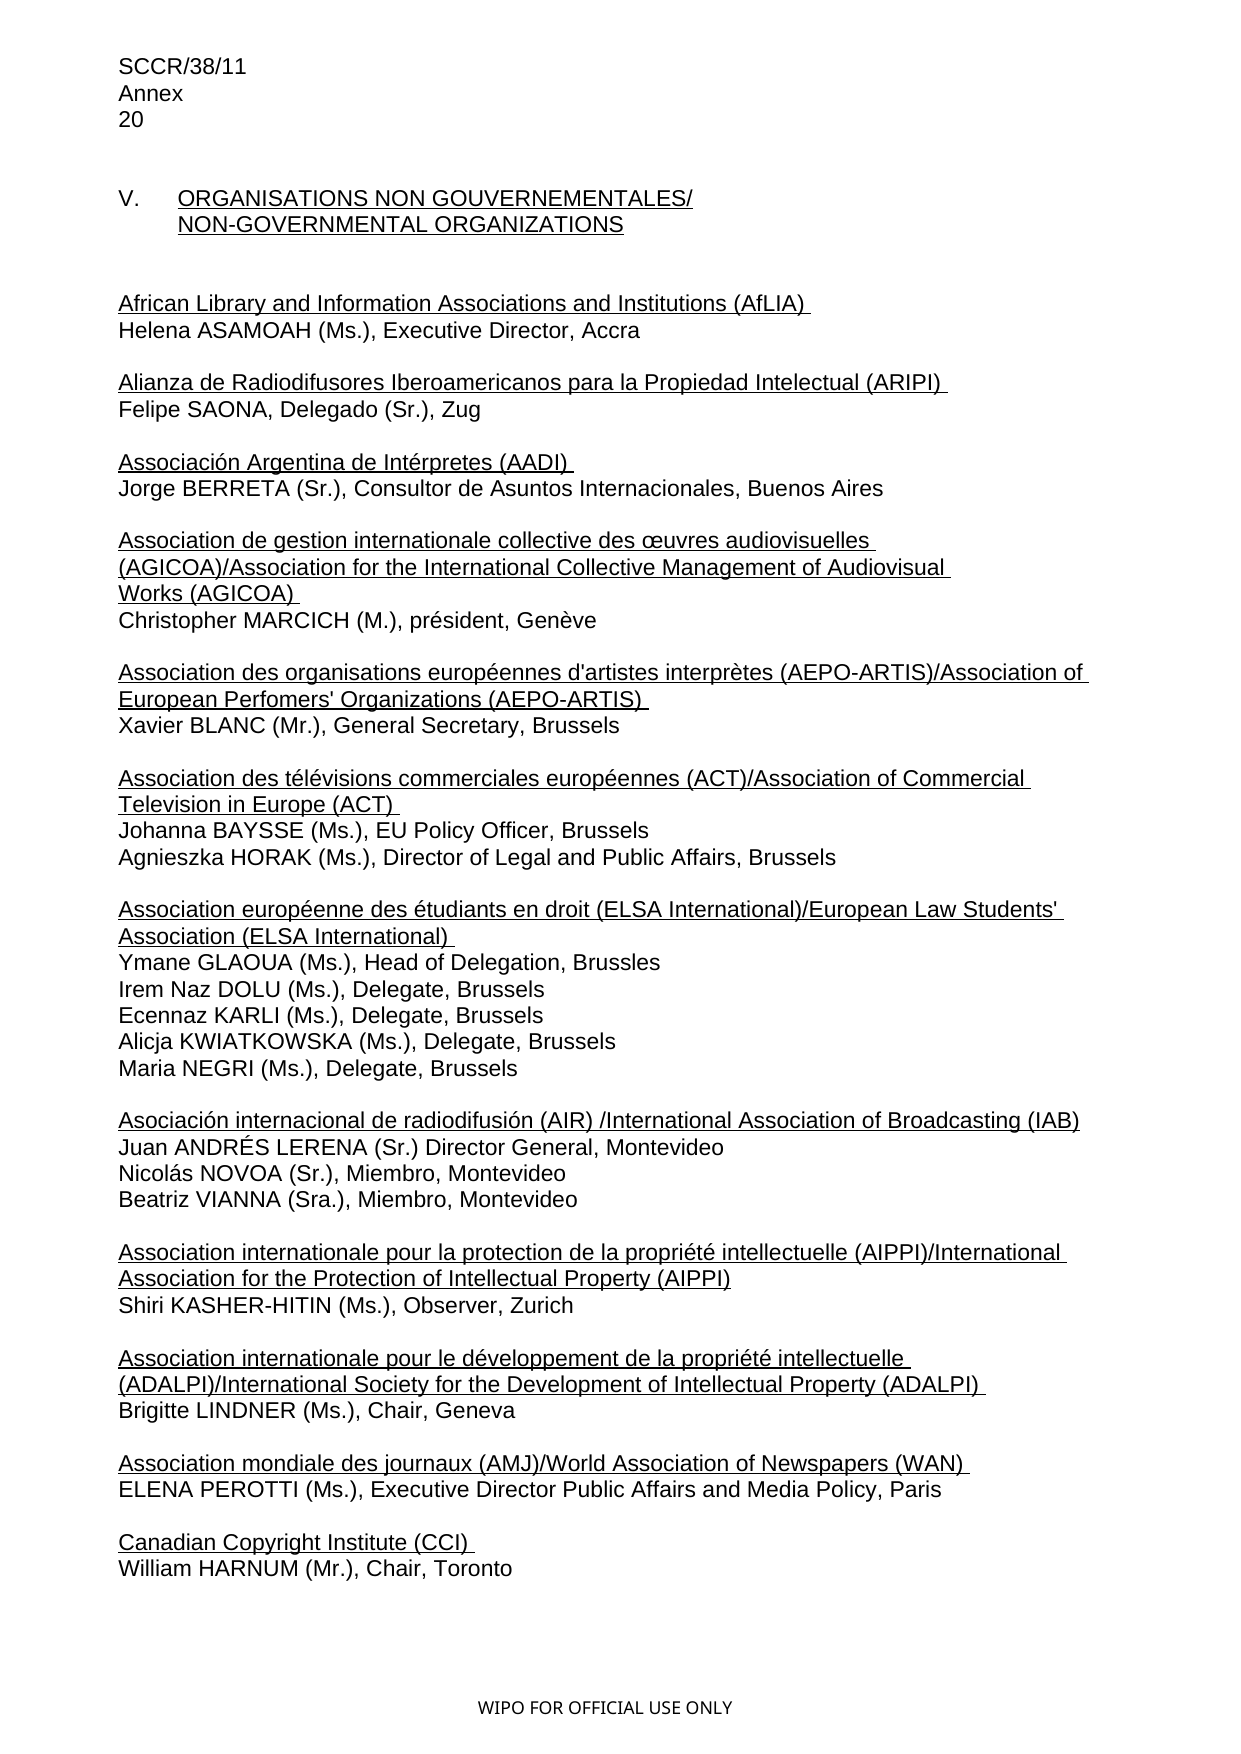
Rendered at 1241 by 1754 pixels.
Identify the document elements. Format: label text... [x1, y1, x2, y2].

text William HARNUM (Mr.), Chair, Toronto [118, 1555, 1092, 1582]
text African Library and Information Associations and Institutions (AfLIA) [118, 290, 1092, 317]
text non-governmental organizations [177, 211, 1092, 238]
text Association internationale pour le développement de la propriété intellectuelle (ADALPI)/International Society for the Development of Intellectual Property (ADALPI) [118, 1344, 1092, 1397]
text Jorge BERRETA (Sr.), Consultor de Asuntos Internacionales, Buenos Aires [118, 475, 1092, 501]
text Agnieszka HORAK (Ms.), Director of Legal and Public Affairs, Brussels [118, 844, 1092, 870]
text Shiri KASHER-HITIN (Ms.), Observer, Zurich [118, 1292, 1092, 1318]
text Associación Argentina de Intérpretes (AADI) [118, 448, 1092, 475]
text Association européenne des étudiants en droit (ELSA International)/European Law Students' Association (ELSA International) [118, 896, 1092, 949]
text Alicja KWIATKOWSKA (Ms.), Delegate, Brussels [118, 1028, 1092, 1054]
text Canadian Copyright Institute (CCI) [118, 1529, 1092, 1555]
text ELENA PEROTTI (Ms.), Executive Director Public Affairs and Media Policy, Paris [118, 1476, 1092, 1503]
text Asociación internacional de radiodifusión (AIR) /International Association of Broadcasting (IAB) [118, 1107, 1092, 1134]
text V. organisations non gouvernementales/ [118, 185, 1092, 211]
text Works (AGICOA) [118, 580, 1092, 607]
text Association des télévisions commerciales européennes (ACT)/Association of Commercial Television in Europe (ACT) [118, 765, 1092, 817]
text Felipe SAONA, Delegado (Sr.), Zug [118, 396, 1092, 422]
text Christopher MARCICH (M.), président, Genève [118, 607, 1092, 633]
text Ecennaz KARLI (Ms.), Delegate, Brussels [118, 1002, 1092, 1028]
text Beatriz VIANNA (Sra.), Miembro, Montevideo [118, 1186, 1092, 1213]
text Nicolás NOVOA (Sr.), Miembro, Montevideo [118, 1160, 1092, 1186]
text Association des organisations européennes d'artistes interprètes (AEPO-ARTIS)/Association of European Perfomers' Organizations (AEPO-ARTIS) [118, 659, 1092, 712]
text Association internationale pour la protection de la propriété intellectuelle (AIPPI)/International Association for the Protection of Intellectual Property (AIPPI) [118, 1239, 1092, 1292]
text Ymane GLAOUA (Ms.), Head of Delegation, Brussles [118, 949, 1092, 976]
text Alianza de Radiodifusores Iberoamericanos para la Propiedad Intelectual (ARIPI) [118, 369, 1092, 396]
text Xavier BLANC (Mr.), General Secretary, Brussels [118, 712, 1092, 738]
text Johanna BAYSSE (Ms.), EU Policy Officer, Brussels [118, 817, 1092, 844]
text Association mondiale des journaux (AMJ)/World Association of Newspapers (WAN) [118, 1450, 1092, 1476]
text Association de gestion internationale collective des œuvres audiovisuelles (AGICOA)/Association for the International Collective Management of Audiovisual [118, 527, 1092, 580]
text Brigitte LINDNER (Ms.), Chair, Geneva [118, 1397, 1092, 1423]
text Irem Naz DOLU (Ms.), Delegate, Brussels [118, 976, 1092, 1002]
text Maria NEGRI (Ms.), Delegate, Brussels [118, 1054, 1092, 1081]
text Helena ASAMOAH (Ms.), Executive Director, Accra [118, 317, 1092, 343]
text Juan ANDRÉS LERENA (Sr.) Director General, Montevideo [118, 1134, 1092, 1160]
